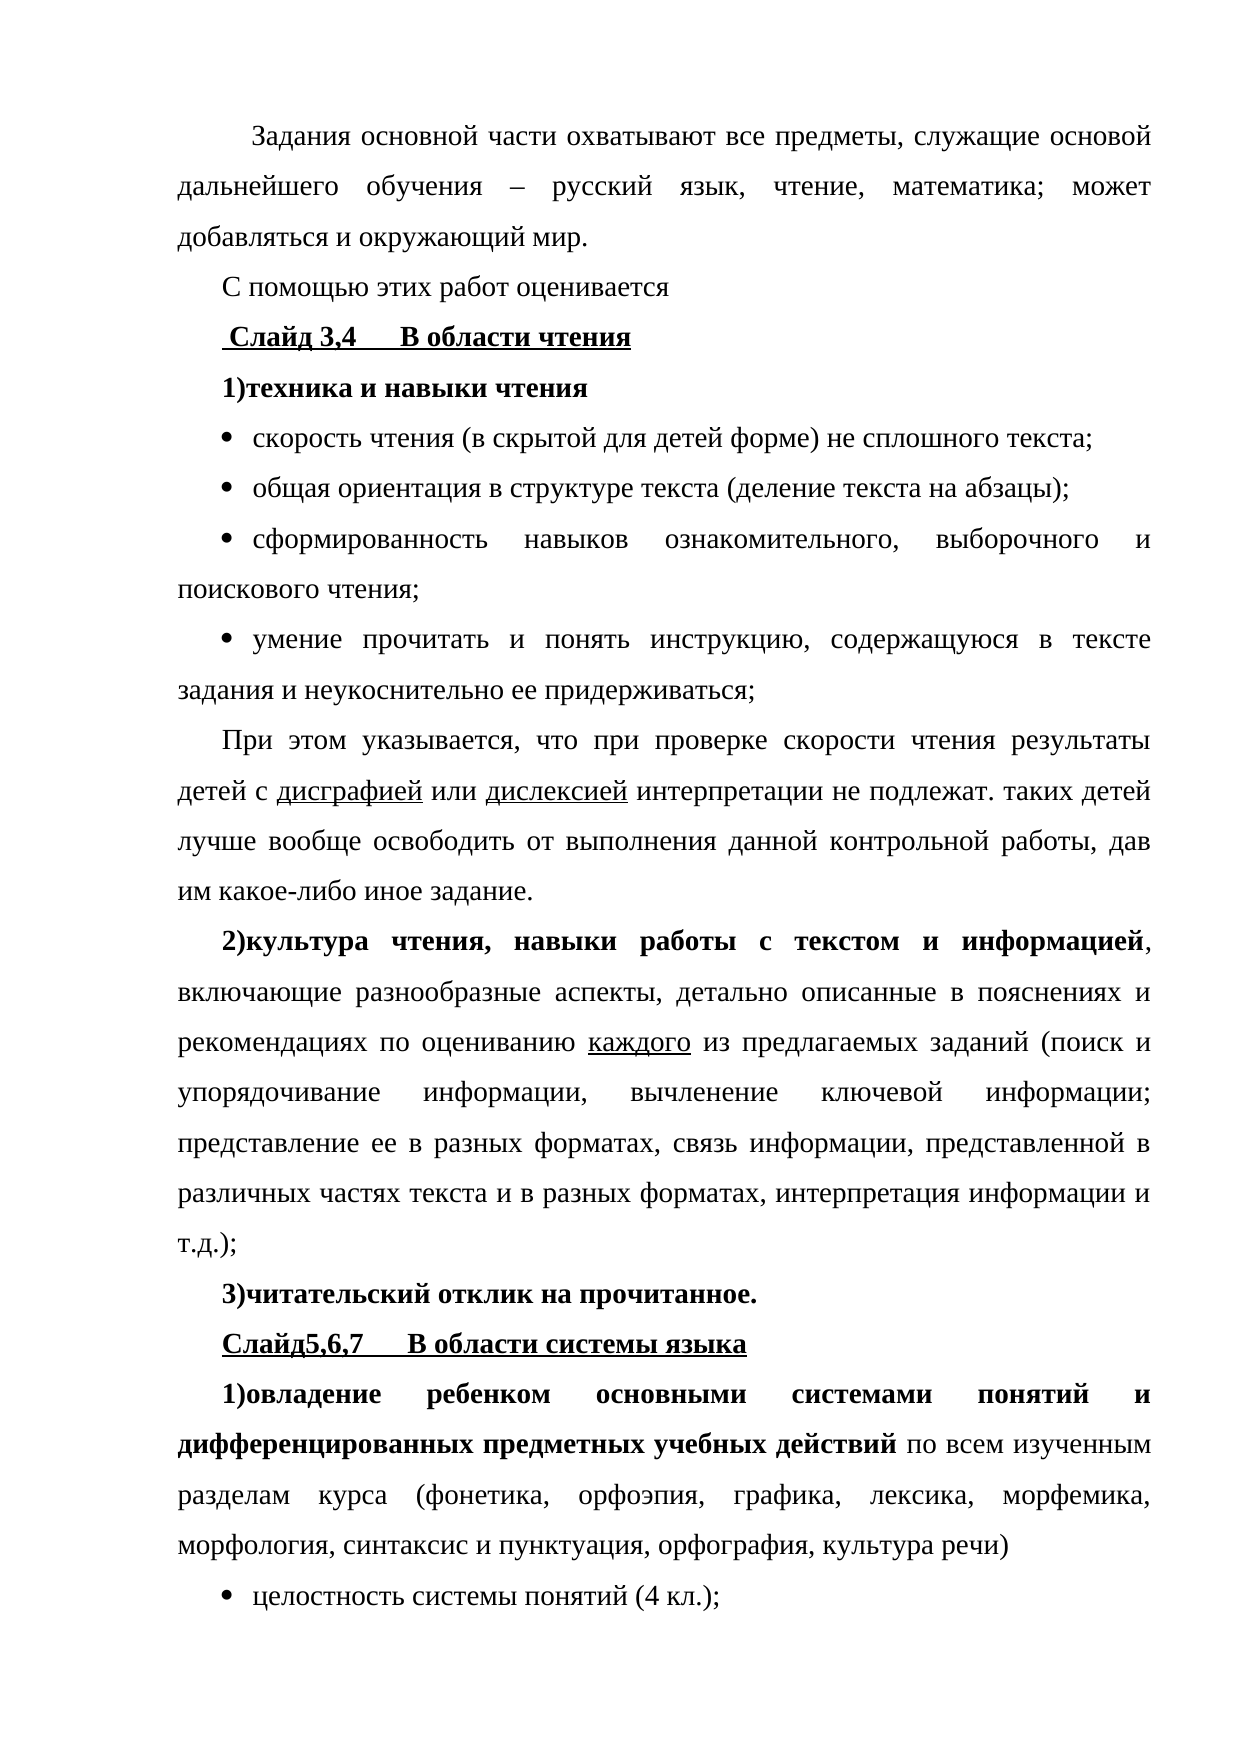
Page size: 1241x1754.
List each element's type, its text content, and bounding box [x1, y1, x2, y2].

list сформированность навыков ознакомительного, выборочного и поискового чтения; [177, 521, 1152, 605]
text 3)читательский отклик на прочитанное. [177, 1276, 1152, 1309]
text Слайд5,6,7 В области системы языка [177, 1326, 1152, 1359]
list скорость чтения (в скрытой для детей форме) не сплошного текста; [177, 420, 1152, 454]
text 1)овладение ребенком основными системами понятий и дифференцированных предметных учебных действий по всем изученным разделам курса (фонетика, орфоэпия, графика, лексика, морфемика, морфология, синтаксис и пунктуация, орфография, культура речи) [177, 1376, 1152, 1561]
text 1)техника и навыки чтения [177, 370, 1152, 403]
list целостность системы понятий (4 кл.); [177, 1578, 1152, 1611]
text При этом указывается, что при проверке скорости чтения результаты детей с дисграфией или дислексией интерпретации не подлежат. таких детей лучше вообще освободить от выполнения данной контрольной работы, дав им какое-либо иное задание. [177, 722, 1152, 907]
text Слайд 3,4 В области чтения [177, 319, 1152, 353]
text 2)культура чтения, навыки работы с текстом и информацией, включающие разнообразные аспекты, детально описанные в пояснениях и рекомендациях по оцениванию каждого из предлагаемых заданий (поиск и упорядочивание информации, вычленение ключевой информации; представление ее в разных форматах, связь информации, представленной в различных частях текста и в разных форматах, интерпретация информации и т.д.); [177, 923, 1152, 1259]
list общая ориентация в структуре текста (деление текста на абзацы); [177, 470, 1152, 504]
list умение прочитать и понять инструкцию, содержащуюся в тексте задания и неукоснительно ее придерживаться; [177, 622, 1152, 706]
text С помощью этих работ оценивается [177, 269, 1152, 303]
text Задания основной части охватывают все предметы, служащие основой дальнейшего обучения – русский язык, чтение, математика; может добавляться и окружающий мир. [177, 118, 1152, 252]
